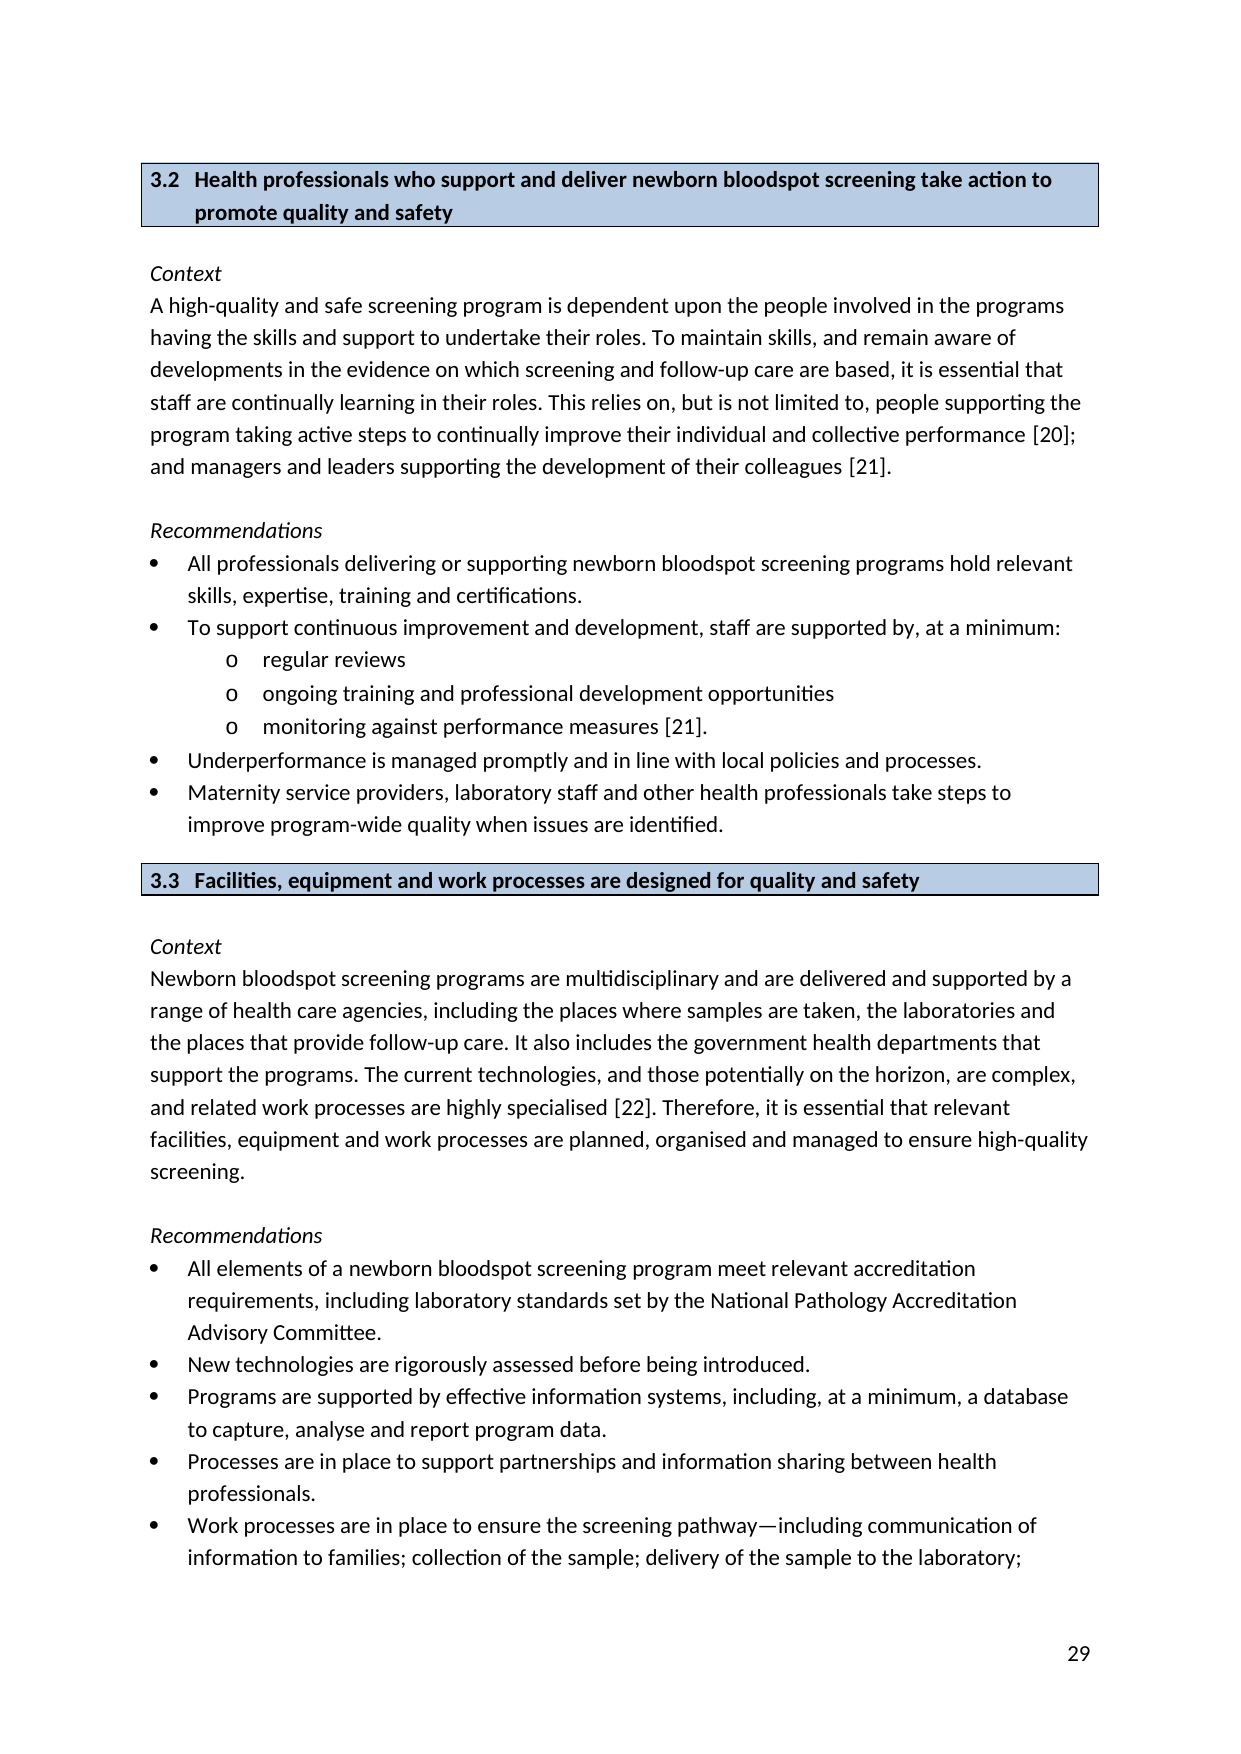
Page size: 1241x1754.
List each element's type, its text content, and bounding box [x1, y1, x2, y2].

list New technologies are rigorously assessed before being introduced. [150, 1350, 1090, 1378]
list regular reviews [225, 645, 1090, 674]
list ongoing training and professional development opportunities [225, 679, 1090, 708]
subtitle 3.3 Facilities, equipment and work processes are designed for quality and safety [142, 864, 1098, 894]
text A high-quality and safe screening program is dependent upon the people involved in the programs having the skills and support to undertake their roles. To maintain skills, and remain aware of developments in the evidence on which screening and follow-up care are based, it is essential that staff are continually learning in their roles. This relies on, but is not limited to, people supporting the program taking active steps to continually improve their individual and collective performance [20]; and managers and leaders supporting the development of their colleagues [21]. [150, 291, 1090, 480]
list To support continuous improvement and development, staff are supported by, at a minimum: [150, 613, 1090, 641]
list Processes are in place to support partnerships and information sharing between health professionals. [150, 1447, 1090, 1507]
list All elements of a newborn bloodspot screening program meet relevant accreditation requirements, including laboratory standards set by the National Pathology Accreditation Advisory Committee. [150, 1254, 1090, 1346]
list Programs are supported by effective information systems, including, at a minimum, a database to capture, analyse and report program data. [150, 1382, 1090, 1443]
subtitle Context [150, 259, 1090, 287]
subtitle Context [150, 932, 1090, 960]
list monitoring against performance measures [21]. [225, 712, 1090, 742]
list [150, 1511, 1090, 1571]
subtitle Recommendations [150, 517, 1090, 544]
subtitle 3.2 Health professionals who support and deliver newborn bloodspot screening take action to promote quality and safety [142, 164, 1098, 226]
subtitle Recommendations [150, 1222, 1090, 1249]
list Maternity service providers, laboratory staff and other health professionals take steps to improve program-wide quality when issues are identified. [150, 778, 1090, 838]
list All professionals delivering or supporting newborn bloodspot screening programs hold relevant skills, expertise, training and certifications. [150, 549, 1090, 609]
list Underperformance is managed promptly and in line with local policies and processes. [150, 746, 1090, 774]
text Newborn bloodspot screening programs are multidisciplinary and are delivered and supported by a range of health care agencies, including the places where samples are taken, the laboratories and the places that provide follow-up care. It also includes the government health departments that support the programs. The current technologies, and those potentially on the horizon, are complex, and related work processes are highly specialised [22]. Therefore, it is essential that relevant facilities, equipment and work processes are planned, organised and managed to ensure high-quality screening. [150, 964, 1090, 1185]
